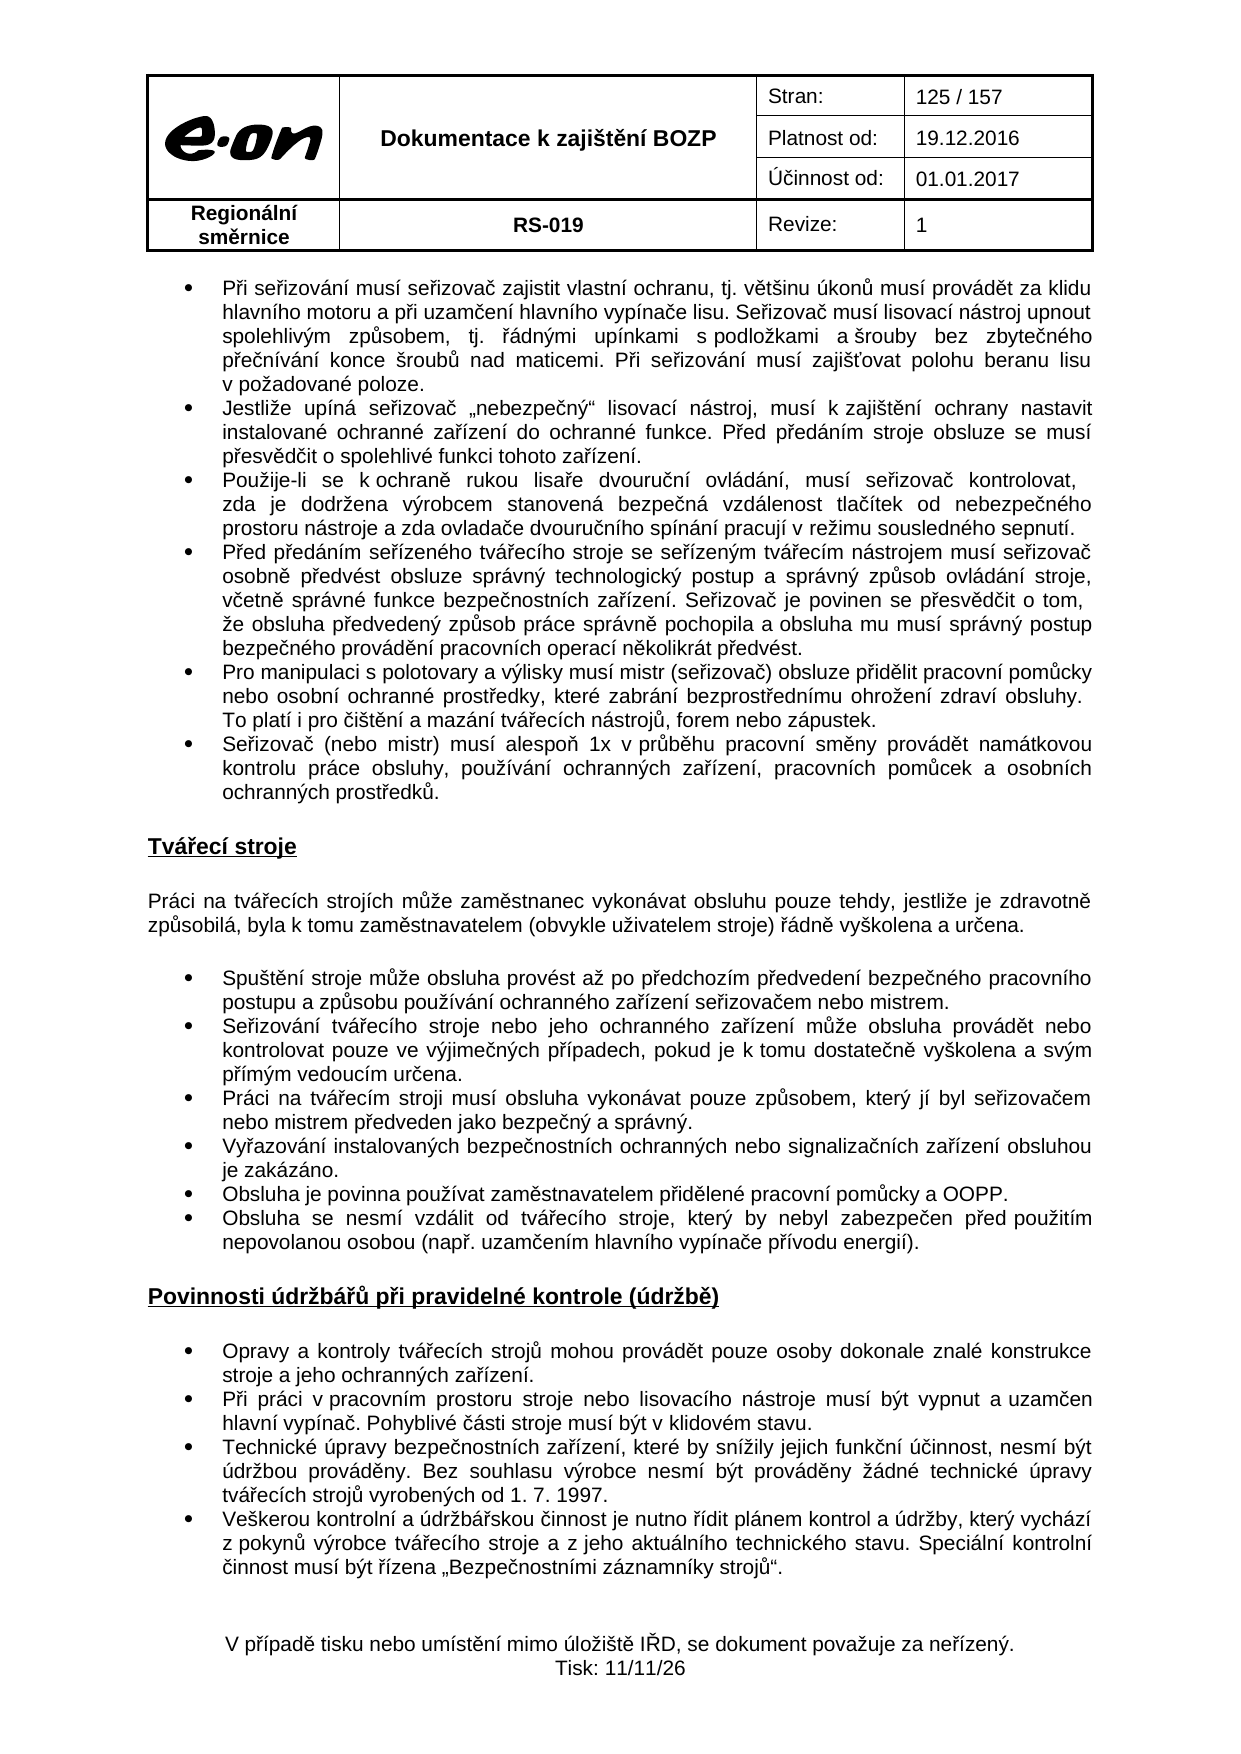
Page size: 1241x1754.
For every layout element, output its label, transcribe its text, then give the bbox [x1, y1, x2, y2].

list Pro manipulaci s polotovary a výlisky musí mistr (seřizovač) obsluze přidělit pracovní pomůcky nebo osobní ochranné prostředky, které zabrání bezprostřednímu ohrožení zdraví obsluhy. To platí i pro čištění a mazání tvářecích nástrojů, forem nebo zápustek. [185, 660, 1092, 732]
list Jestliže upíná seřizovač „nebezpečný“ lisovací nástroj, musí k zajištění ochrany nastavit instalované ochranné zařízení do ochranné funkce. Před předáním stroje obsluze se musí přesvědčit o spolehlivé funkci tohoto zařízení. [185, 396, 1092, 468]
list Obsluha je povinna používat zaměstnavatelem přidělené pracovní pomůcky a OOPP. [185, 1182, 1092, 1206]
text Práci na tvářecích strojích může zaměstnanec vykonávat obsluhu pouze tehdy, jestliže je zdravotně způsobilá, byla k tomu zaměstnavatelem (obvykle uživatelem stroje) řádně vyškolena a určena. [148, 888, 1092, 936]
title Povinnosti údržbářů při pravidelné kontrole (údržbě) [148, 1283, 1092, 1309]
list Seřizovač (nebo mistr) musí alespoň 1x v průběhu pracovní směny provádět namátkovou kontrolu práce obsluhy, používání ochranných zařízení, pracovních pomůcek a osobních ochranných prostředků. [185, 732, 1092, 804]
list Seřizování tvářecího stroje nebo jeho ochranného zařízení může obsluha provádět nebo kontrolovat pouze ve výjimečných případech, pokud je k tomu dostatečně vyškolena a svým přímým vedoucím určena. [185, 1014, 1092, 1086]
list Před předáním seřízeného tvářecího stroje se seřízeným tvářecím nástrojem musí seřizovač osobně předvést obsluze správný technologický postup a správný způsob ovládání stroje, včetně správné funkce bezpečnostních zařízení. Seřizovač je povinen se přesvědčit o tom, že obsluha předvedený způsob práce správně pochopila a obsluha mu musí správný postup bezpečného provádění pracovních operací několikrát předvést. [185, 540, 1092, 660]
list Vyřazování instalovaných bezpečnostních ochranných nebo signalizačních zařízení obsluhou je zakázáno. [185, 1134, 1092, 1182]
title Tvářecí stroje [148, 833, 1092, 859]
list Obsluha se nesmí vzdálit od tvářecího stroje, který by nebyl zabezpečen před použitím nepovolanou osobou (např. uzamčením hlavního vypínače přívodu energií). [185, 1206, 1092, 1254]
list Technické úpravy bezpečnostních zařízení, které by snížily jejich funkční účinnost, nesmí být údržbou prováděny. Bez souhlasu výrobce nesmí být prováděny žádné technické úpravy tvářecích strojů vyrobených od 1. 7. 1997. [185, 1434, 1092, 1506]
list Při seřizování musí seřizovač zajistit vlastní ochranu, tj. většinu úkonů musí provádět za klidu hlavního motoru a při uzamčení hlavního vypínače lisu. Seřizovač musí lisovací nástroj upnout spolehlivým způsobem, tj. řádnými upínkami s podložkami a šrouby bez zbytečného přečnívání konce šroubů nad maticemi. Při seřizování musí zajišťovat polohu beranu lisu v požadované poloze. [185, 276, 1092, 396]
list Opravy a kontroly tvářecích strojů mohou provádět pouze osoby dokonale znalé konstrukce stroje a jeho ochranných zařízení. [185, 1338, 1092, 1386]
list Spuštění stroje může obsluha provést až po předchozím předvedení bezpečného pracovního postupu a způsobu používání ochranného zařízení seřizovačem nebo mistrem. [185, 966, 1092, 1014]
list Použije-li se k ochraně rukou lisaře dvouruční ovládání, musí seřizovač kontrolovat, zda je dodržena výrobcem stanovená bezpečná vzdálenost tlačítek od nebezpečného prostoru nástroje a zda ovladače dvouručního spínání pracují v režimu sousledného sepnutí. [185, 468, 1092, 540]
list Veškerou kontrolní a údržbářskou činnost je nutno řídit plánem kontrol a údržby, který vychází z pokynů výrobce tvářecího stroje a z jeho aktuálního technického stavu. Speciální kontrolní činnost musí být řízena „Bezpečnostními záznamníky strojů“. [185, 1506, 1092, 1578]
list Při práci v pracovním prostoru stroje nebo lisovacího nástroje musí být vypnut a uzamčen hlavní vypínač. Pohyblivé části stroje musí být v klidovém stavu. [185, 1386, 1092, 1434]
list Práci na tvářecím stroji musí obsluha vykonávat pouze způsobem, který jí byl seřizovačem nebo mistrem předveden jako bezpečný a správný. [185, 1086, 1092, 1134]
